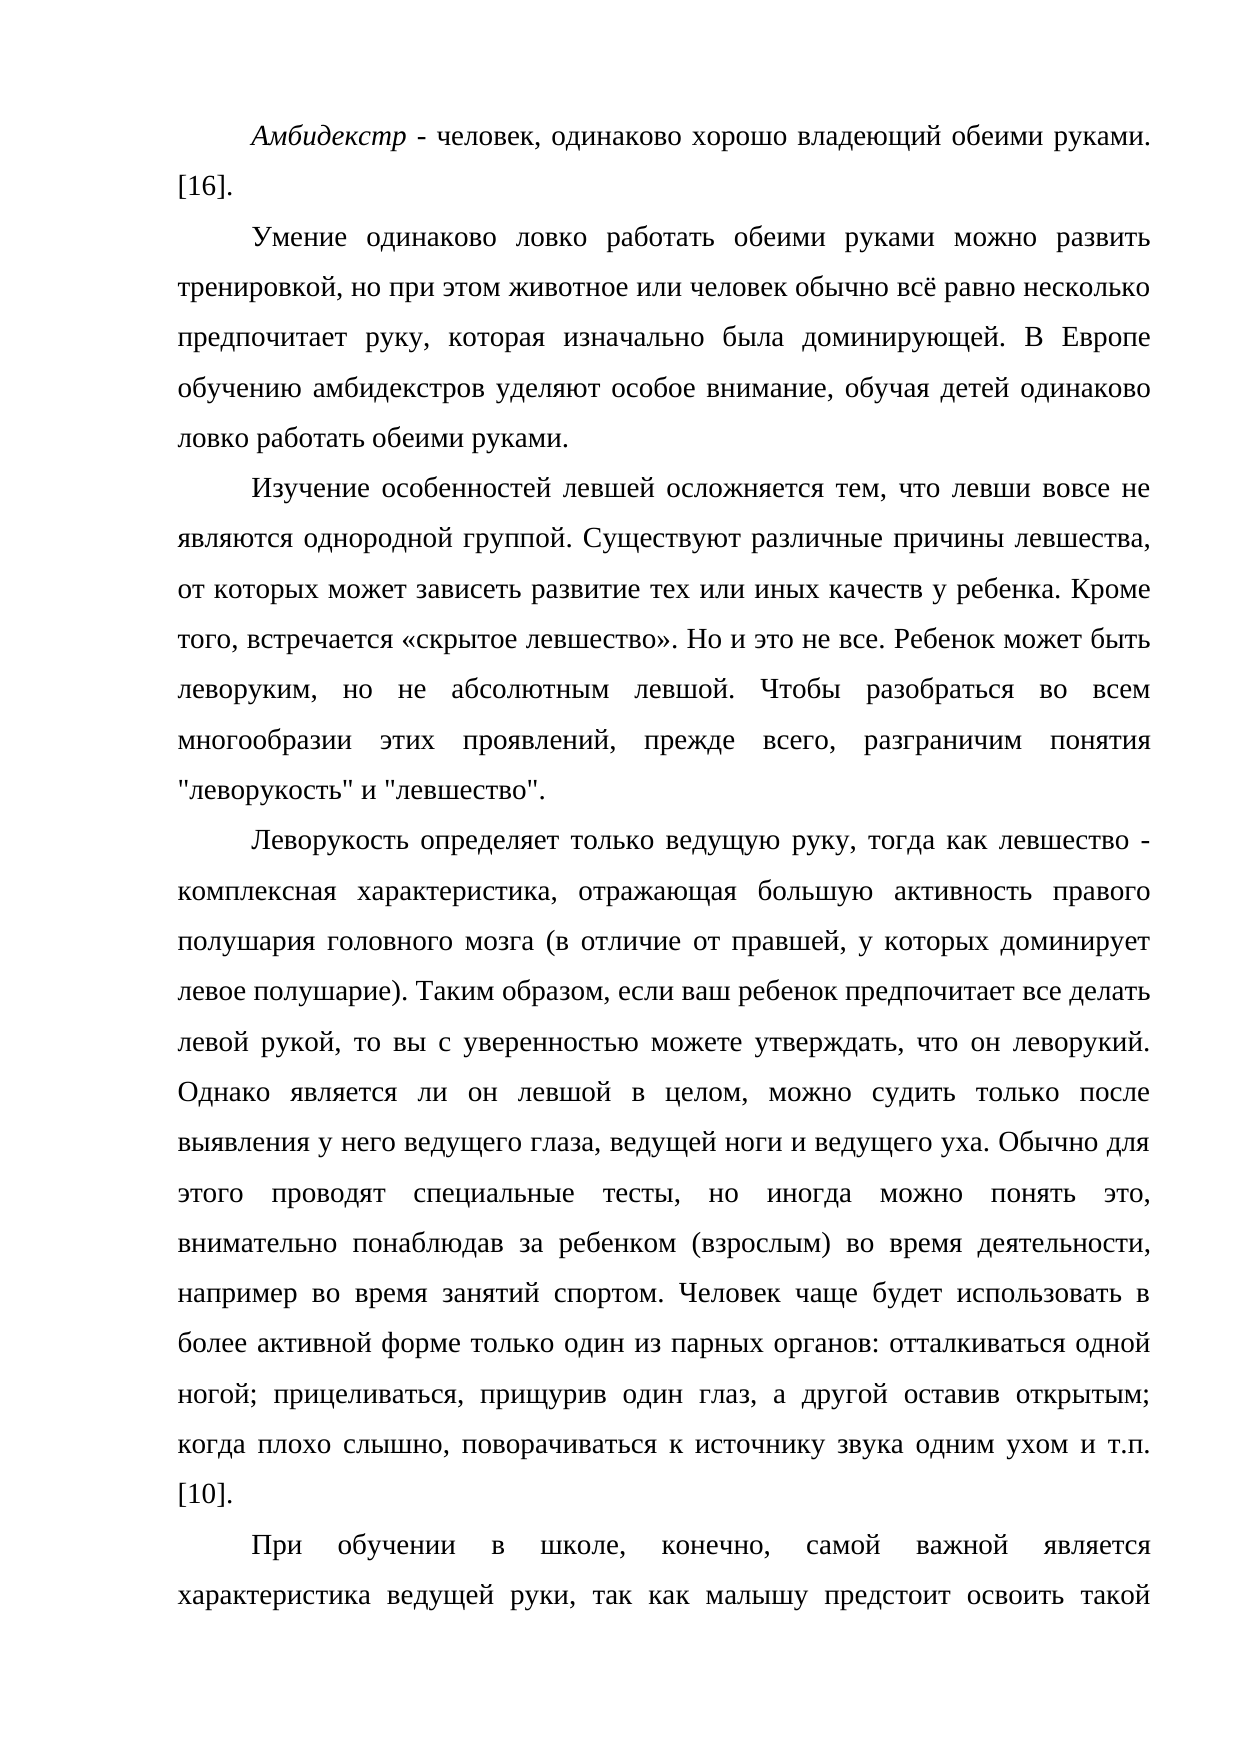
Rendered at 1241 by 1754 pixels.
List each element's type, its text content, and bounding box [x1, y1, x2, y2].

text Леворукость определяет только ведущую руку, тогда как левшество - комплексная характеристика, отражающая большую активность правого полушария головного мозга (в отличие от правшей, у которых доминирует левое полушарие). Таким образом, если ваш ребенок предпочитает все делать левой рукой, то вы с уверенностью можете утверждать, что он леворукий. Однако является ли он левшой в целом, можно судить только после выявления у него ведущего глаза, ведущей ноги и ведущего уха. Обычно для этого проводят специальные тесты, но иногда можно понять это, внимательно понаблюдав за ребенком (взрослым) во время деятельности, например во время занятий спортом. Человек чаще будет использовать в более активной форме только один из парных органов: отталкиваться одной ногой; прицеливаться, прищурив один глаз, а другой оставив открытым; когда плохо слышно, поворачиваться к источнику звука одним ухом и т.п.[10]. [177, 822, 1152, 1510]
text Амбидекстр - человек, одинаково хорошо владеющий обеими руками.[16]. [177, 118, 1152, 202]
text Изучение особенностей левшей осложняется тем, что левши вовсе не являются однородной группой. Существуют различные причины левшества, от которых может зависеть развитие тех или иных качеств у ребенка. Кроме того, встречается «скрытое левшество». Но и это не все. Ребенок может быть леворуким, но не абсолютным левшой. Чтобы разобраться во всем многообразии этих проявлений, прежде всего, разграничим понятия "леворукость" и "левшество". [177, 470, 1152, 806]
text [177, 1527, 1152, 1611]
text Умение одинаково ловко работать обеими руками можно развить тренировкой, но при этом животное или человек обычно всё равно несколько предпочитает руку, которая изначально была доминирующей. В Европе обучению амбидекстров уделяют особое внимание, обучая детей одинаково ловко работать обеими руками. [177, 219, 1152, 453]
